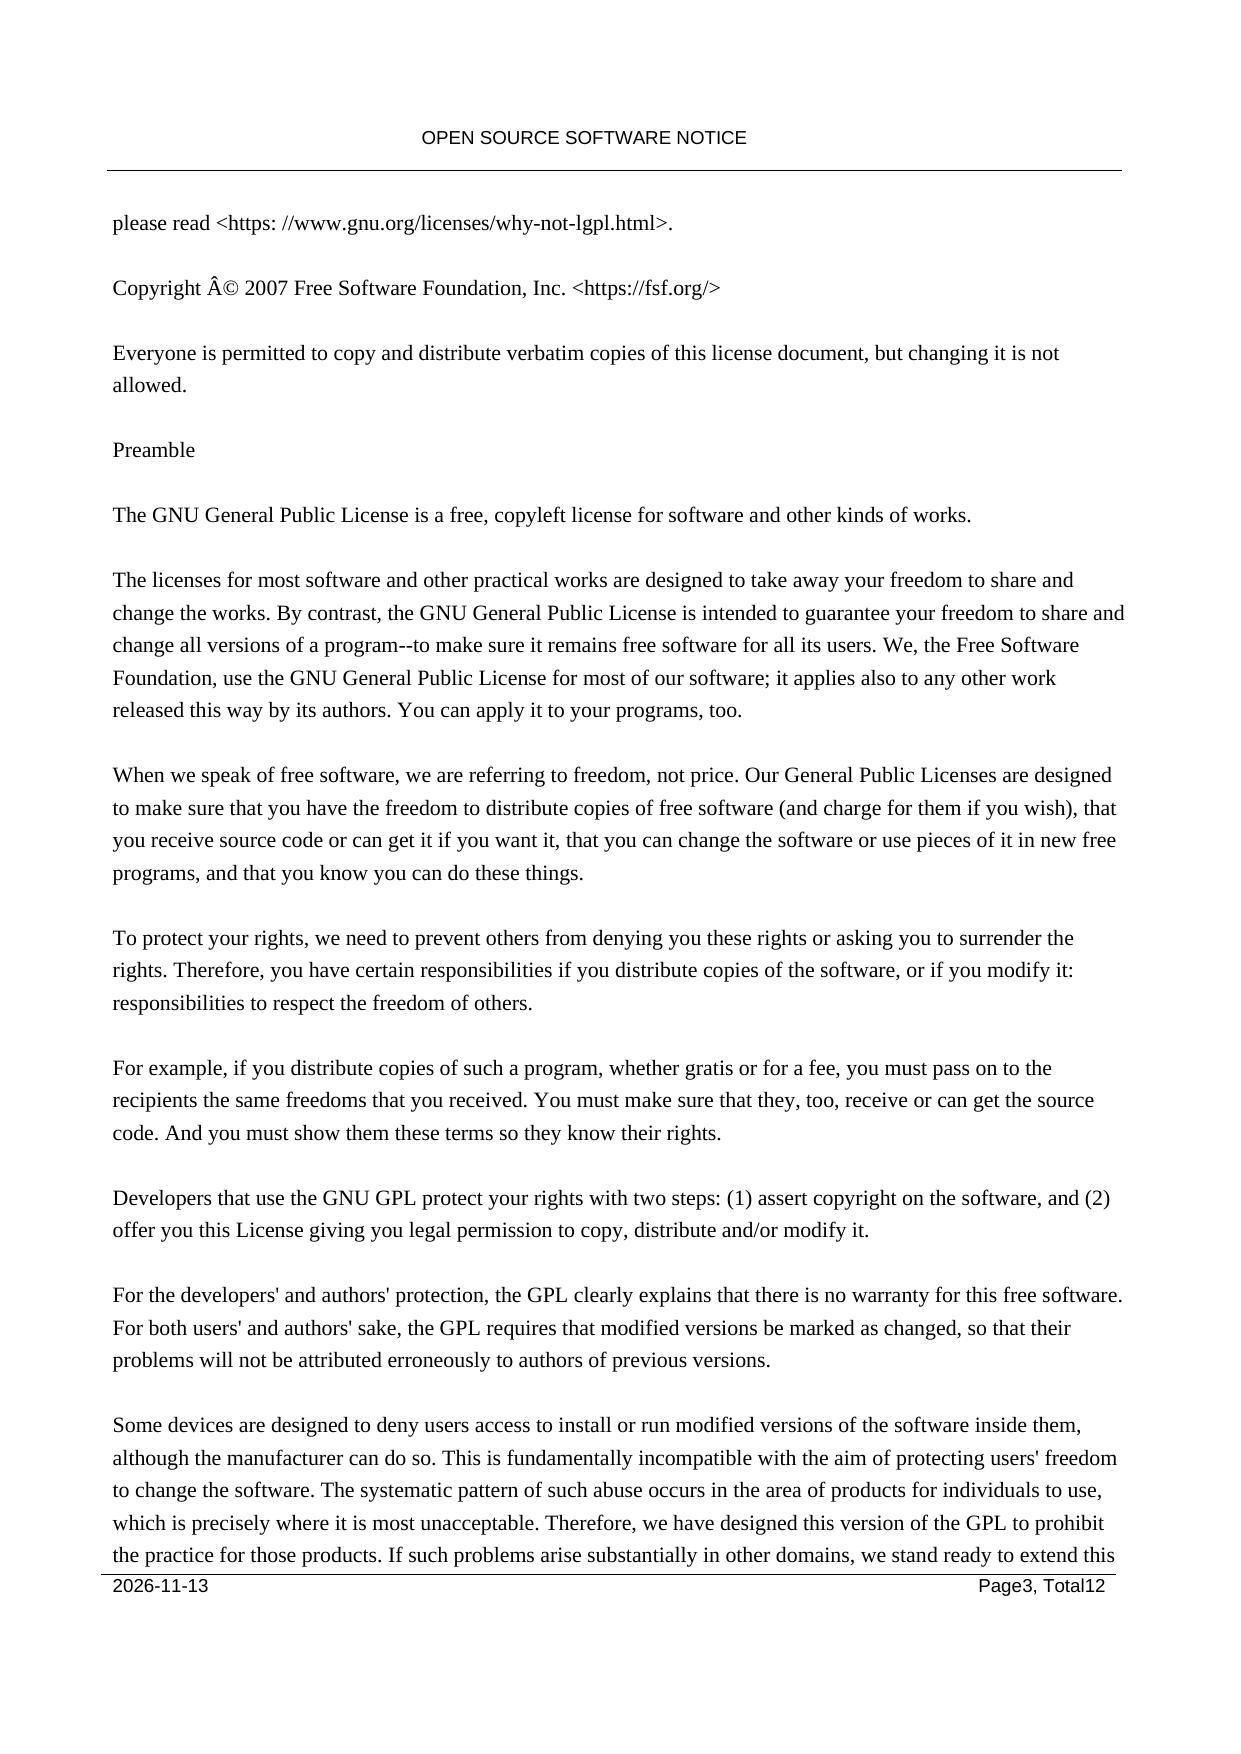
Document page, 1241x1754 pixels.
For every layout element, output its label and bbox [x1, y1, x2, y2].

text [112, 206, 1128, 1571]
